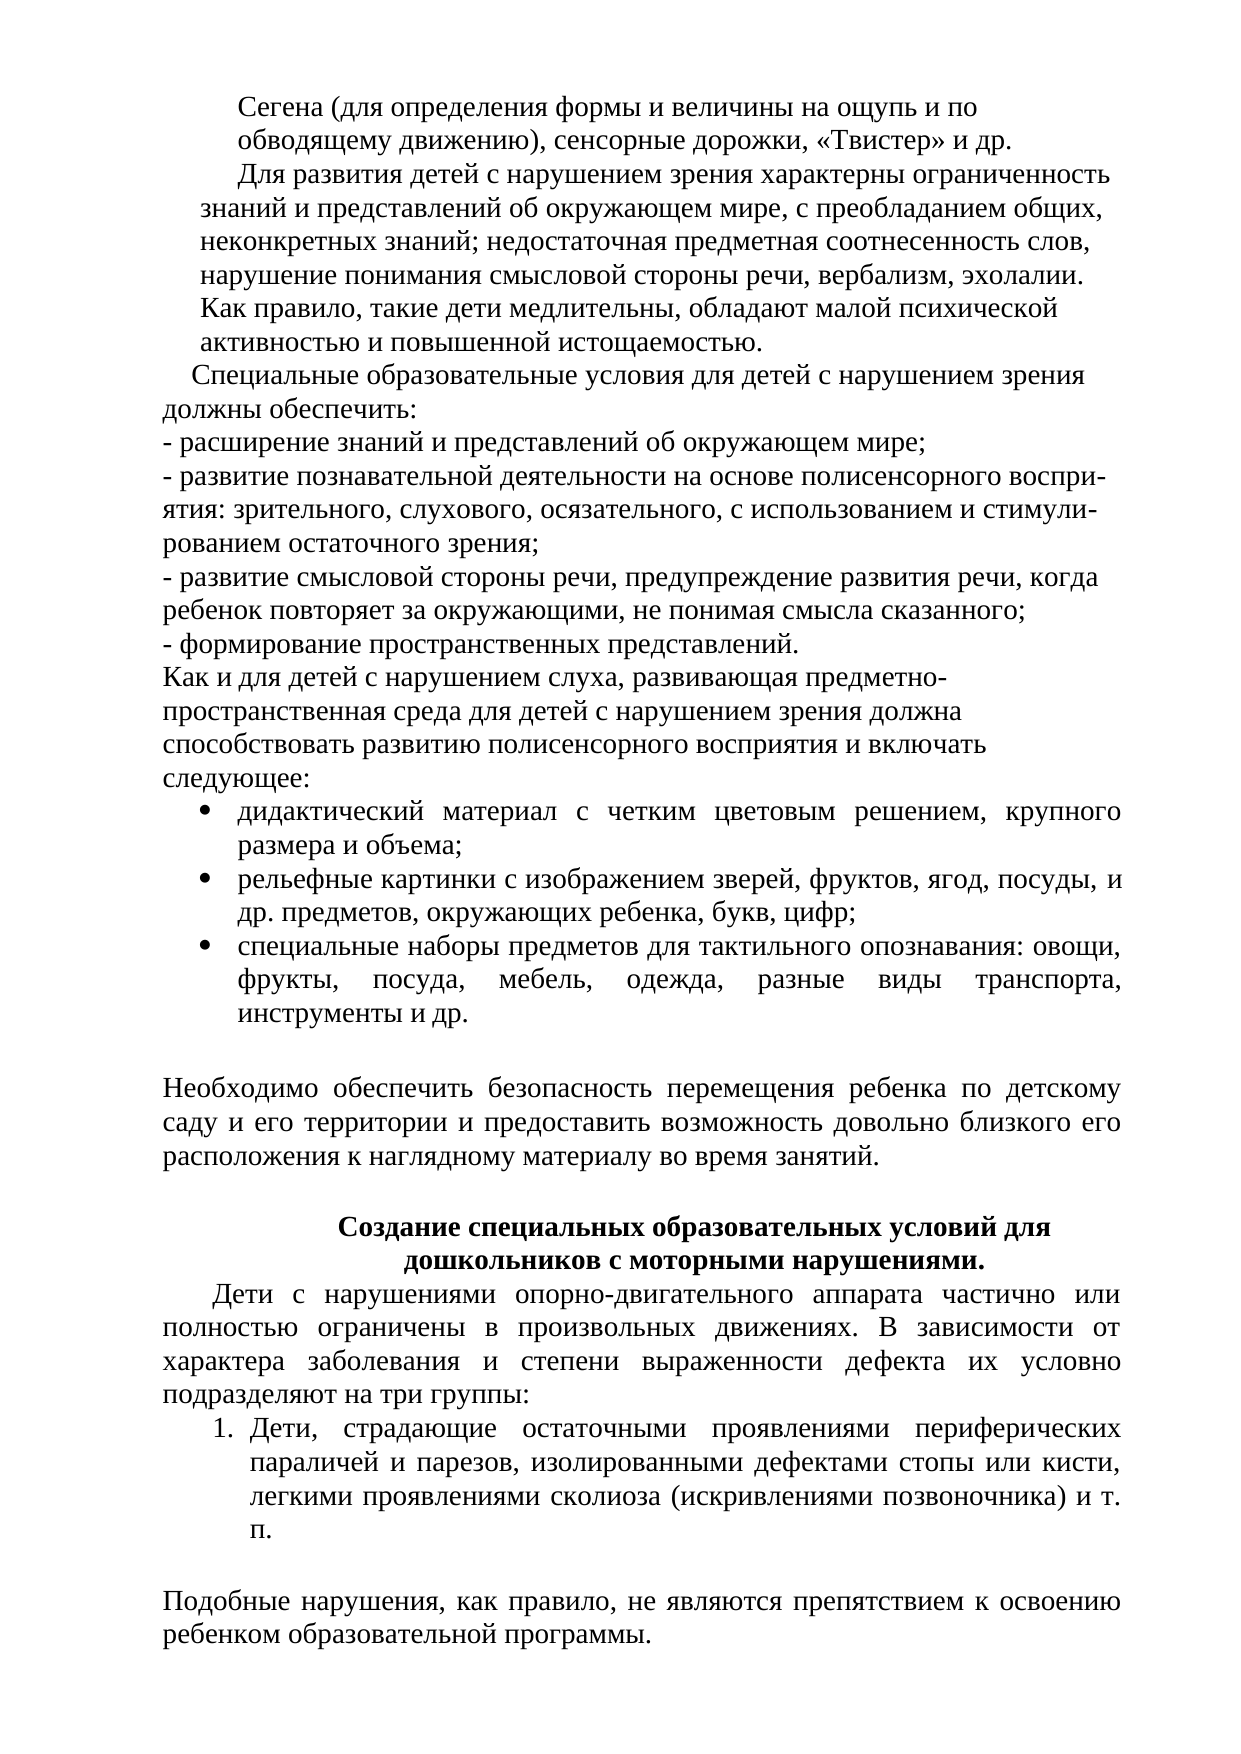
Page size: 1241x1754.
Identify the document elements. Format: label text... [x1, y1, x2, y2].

text - формирование пространственных представлений. [162, 626, 1122, 659]
list специальные наборы предметов для тактильного опознавания: овощи, фрукты, посуда, мебель, одежда, разные виды транспорта, инструменты и др. [200, 928, 1122, 1029]
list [200, 89, 1122, 156]
text Специальные образовательные условия для детей с нарушением зрения должны обеспечить: [162, 357, 1122, 424]
text Создание специальных образовательных условий для дошкольников с моторными нарушениями. [266, 1209, 1122, 1276]
text Дети с нарушениями опорно-двигательного аппарата частично или полностью ограничены в произвольных движениях. В зависимости от характера заболевания и степени выраженности дефекта их условно подразделяют на три группы: [162, 1276, 1121, 1410]
text Для развития детей с нарушением зрения характерны ограниченность знаний и представлений об окружающем мире, с преобладанием общих, неконкретных знаний; недостаточная предметная соотнесенность слов, нарушение понимания смысловой стороны речи, вербализм, эхолалии. Как правило, такие дети медлительны, обладают малой психической активностью и повышенной истощаемостью. [200, 156, 1122, 357]
text - развитие смысловой стороны речи, предупреждение развития речи, когда ребенок повторяет за окружающими, не понимая смысла сказанного; [162, 559, 1122, 626]
text Необходимо обеспечить безопасность перемещения ребенка по детскому саду и его территории и предоставить возможность довольно близкого его расположения к наглядному материалу во время занятий. [162, 1071, 1122, 1171]
text Как и для детей с нарушением слуха, развивающая предметно-пространственная среда для детей с нарушением зрения должна способствовать развитию полисенсорного восприятия и включать следующее: [162, 659, 1122, 793]
list рельефные картинки с изображением зверей, фруктов, ягод, посуды, и др. предметов, окружающих ребенка, букв, цифр; [200, 861, 1122, 928]
text - расширение знаний и представлений об окружающем мире; [162, 424, 1122, 458]
text - развитие познавательной деятельности на основе полисенсорного восприятия: зрительного, слухового, осязательного, с использованием и стимулированием остаточного зрения; [162, 458, 1122, 559]
text Подобные нарушения, как правило, не являются препятствием к освоению ребенком образовательной программы. [162, 1583, 1122, 1650]
list Дети, страдающие остаточными проявлениями периферических параличей и парезов, изолированными дефектами стопы или кисти, легкими проявлениями сколиоза (искривлениями позвоночника) и т. п. [212, 1411, 1121, 1545]
list дидактический материал с четким цветовым решением, крупного размера и объема; [200, 793, 1122, 861]
